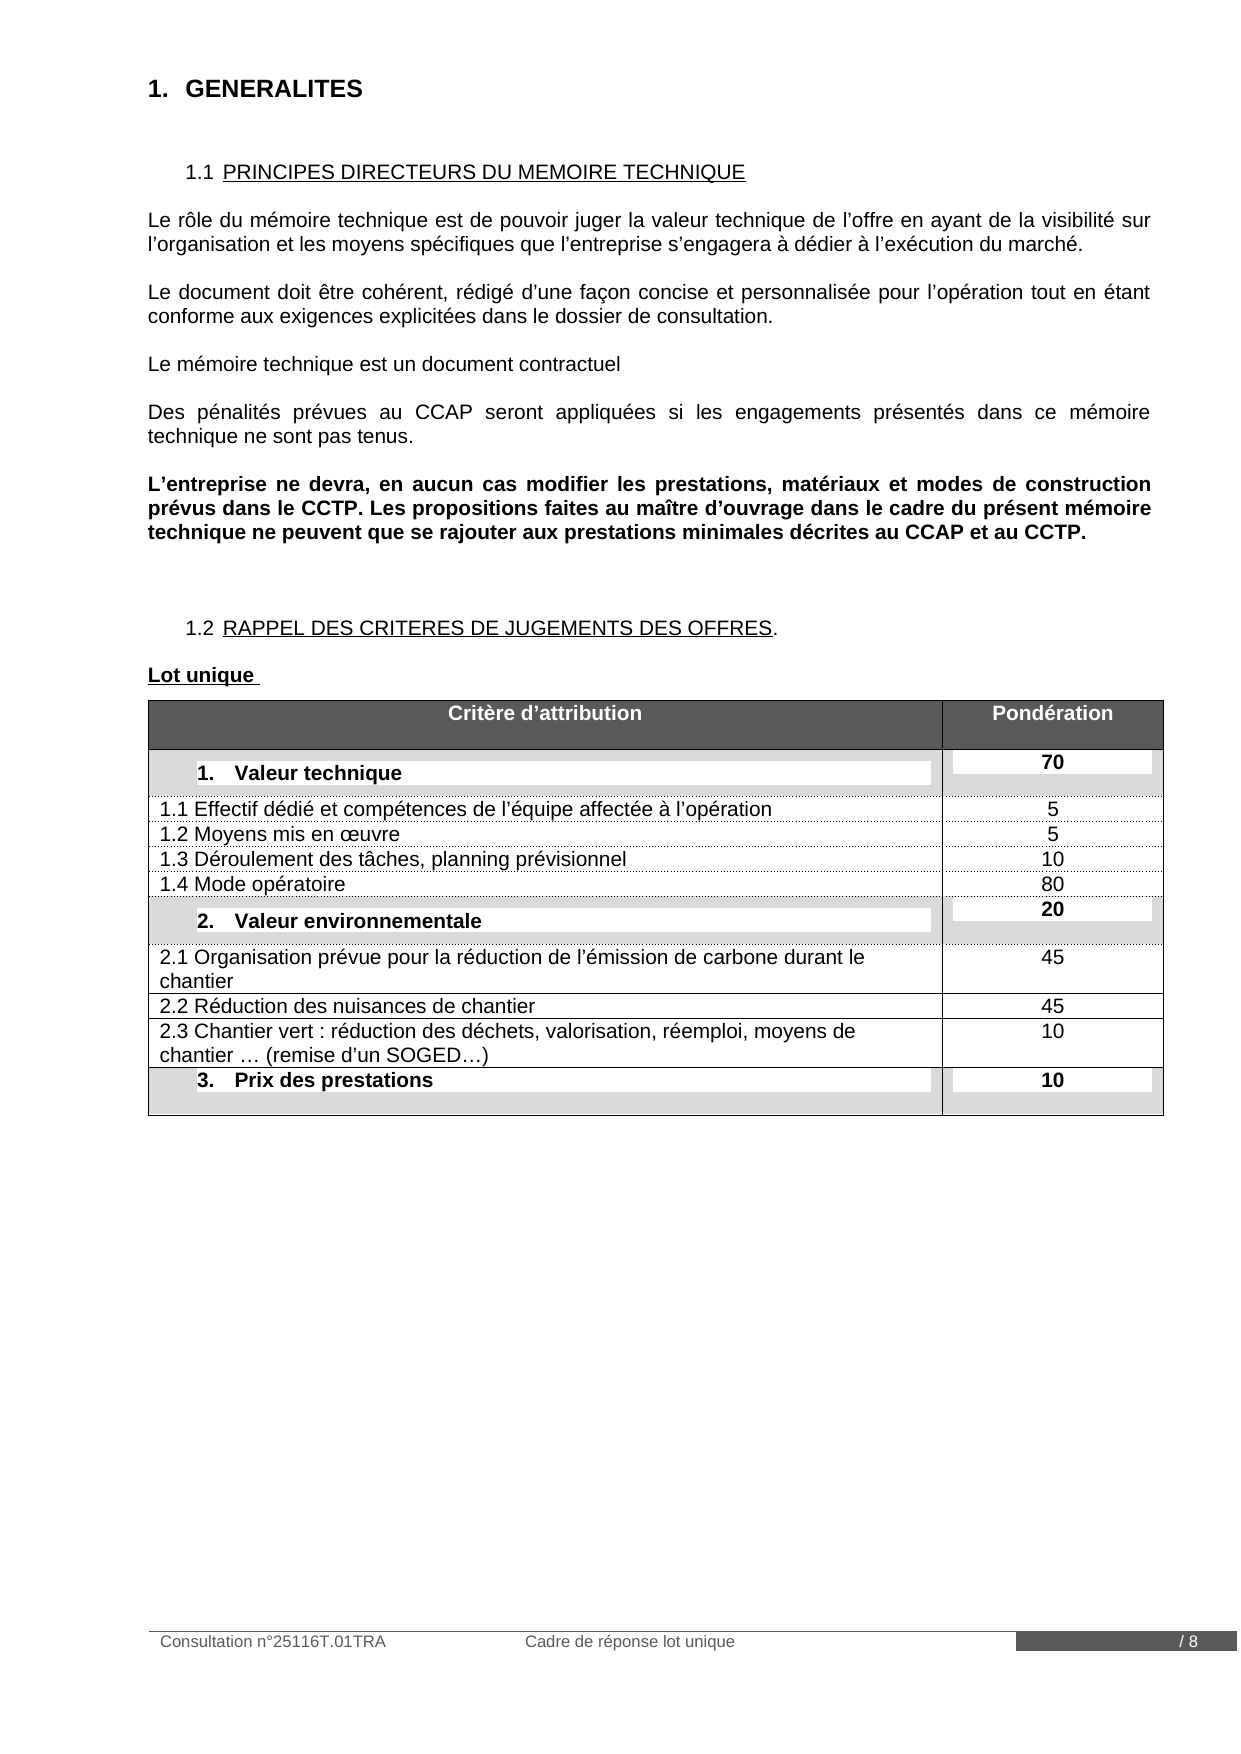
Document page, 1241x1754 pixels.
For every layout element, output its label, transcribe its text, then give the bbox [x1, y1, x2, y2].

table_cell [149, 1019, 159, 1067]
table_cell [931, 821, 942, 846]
list RAPPEL DES CRITERES DE JUGEMENTS DES OFFRES. [185, 615, 1152, 639]
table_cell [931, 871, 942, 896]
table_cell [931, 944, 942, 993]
table_cell Valeur environnementale [149, 896, 942, 944]
table_cell 10 [943, 1019, 1163, 1067]
text Le document doit être cohérent, rédigé d’une façon concise et personnalisée pour l’opération tout en étant conforme aux exigences explicitées dans le dossier de consultation. [148, 280, 1152, 328]
text L’entreprise ne devra, en aucun cas modifier les prestations, matériaux et modes de construction prévus dans le CCTP. Les propositions faites au maître d’ouvrage dans le cadre du présent mémoire technique ne peuvent que se rajouter aux prestations minimales décrites au CCAP et au CCTP. [148, 472, 1152, 543]
text Lot unique [148, 663, 1152, 687]
table_header Critère d’attribution [149, 701, 942, 749]
table_header Pondération [943, 701, 1163, 749]
list GENERALITES [148, 74, 1152, 103]
table_cell Prix des prestations [149, 1068, 942, 1114]
table_cell Valeur technique [149, 750, 942, 796]
table_cell 45 [943, 944, 1163, 993]
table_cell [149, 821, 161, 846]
text Le mémoire technique est un document contractuel [148, 352, 1152, 376]
table_cell 20 [943, 896, 1163, 944]
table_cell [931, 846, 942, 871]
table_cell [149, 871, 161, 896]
text Le rôle du mémoire technique est de pouvoir juger la valeur technique de l’offre en ayant de la visibilité sur l’organisation et les moyens spécifiques que l’entreprise s’engagera à dédier à l’exécution du marché. [148, 208, 1152, 256]
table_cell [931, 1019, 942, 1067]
table_cell 10 [943, 1068, 1163, 1114]
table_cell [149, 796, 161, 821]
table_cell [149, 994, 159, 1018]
list PRINCIPES DIRECTEURS DU MEMOIRE TECHNIQUE [185, 160, 1152, 184]
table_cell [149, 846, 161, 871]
text Des pénalités prévues au CCAP seront appliquées si les engagements présentés dans ce mémoire technique ne sont pas tenus. [148, 400, 1152, 448]
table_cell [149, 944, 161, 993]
table_cell 70 [943, 750, 1163, 796]
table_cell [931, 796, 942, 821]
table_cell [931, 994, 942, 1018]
